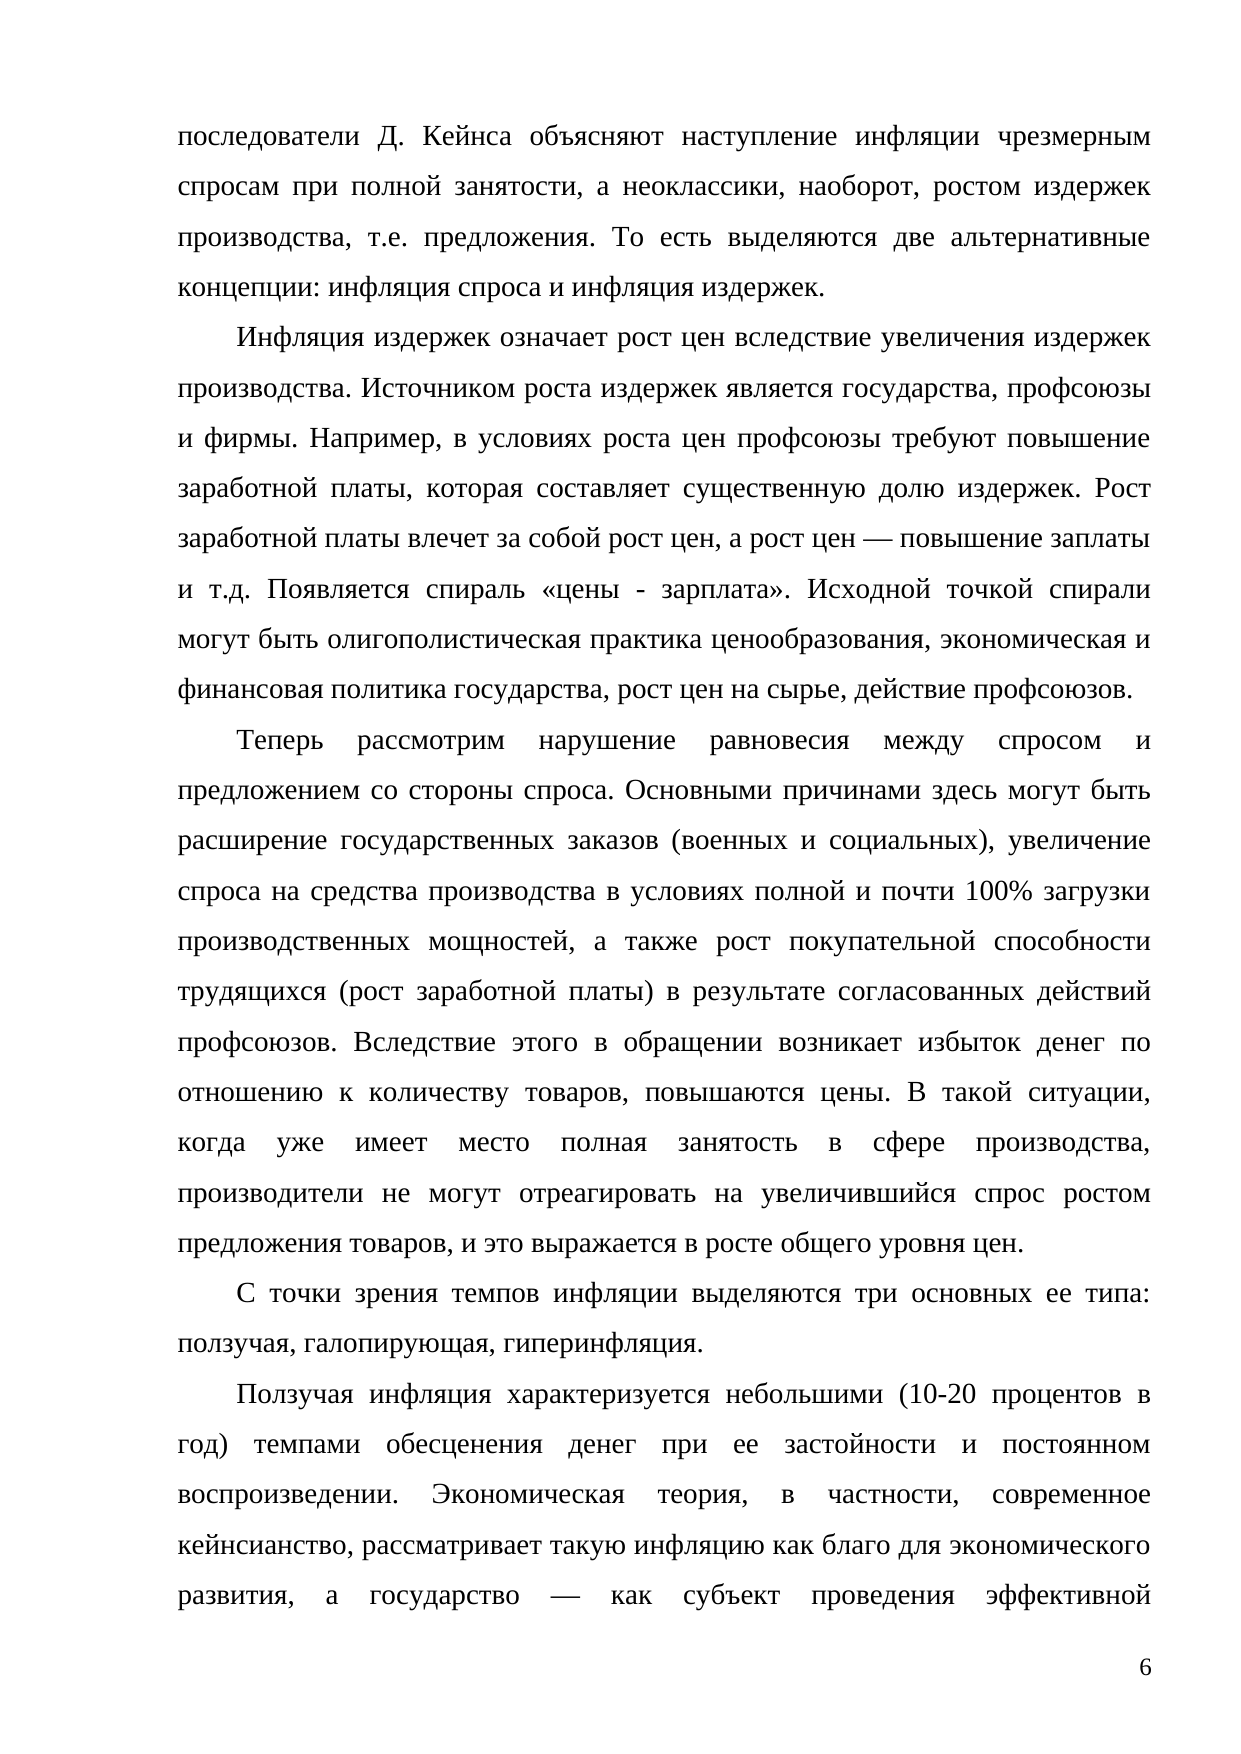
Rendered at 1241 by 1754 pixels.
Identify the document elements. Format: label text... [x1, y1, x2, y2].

text Инфляция издержек означает рост цен вследствие увеличения издержек производства. Источником роста издержек является государства, профсоюзы и фирмы. Например, в условиях роста цен профсоюзы требуют повышение заработной платы, которая составляет существенную долю издержек. Рост заработной платы влечет за собой рост цен, а рост цен — повышение заплаты и т.д. Появляется спираль «цены - зарплата». Исходной точкой спирали могут быть олигополистическая практика ценообразования, экономическая и финансовая политика государства, рост цен на сырье, действие профсоюзов. [177, 319, 1152, 705]
text Теперь рассмотрим нарушение равновесия между спросом и предложением со стороны спроса. Основными причинами здесь могут быть расширение государственных заказов (военных и социальных), увеличение спроса на средства производства в условиях полной и почти 100% загрузки производственных мощностей, а также рост покупательной способности трудящихся (рост заработной платы) в результате согласованных действий профсоюзов. Вследствие этого в обращении возникает избыток денег по отношению к количеству товаров, повышаются цены. В такой ситуации, когда уже имеет место полная занятость в сфере производства, производители не могут отреагировать на увеличившийся спрос ростом предложения товаров, и это выражается в росте общего уровня цен. [177, 722, 1152, 1258]
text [177, 1376, 1152, 1611]
text С точки зрения темпов инфляции выделяются три основных ее типа: ползучая, галопирующая, гиперинфляция. [177, 1275, 1152, 1359]
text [177, 118, 1152, 303]
